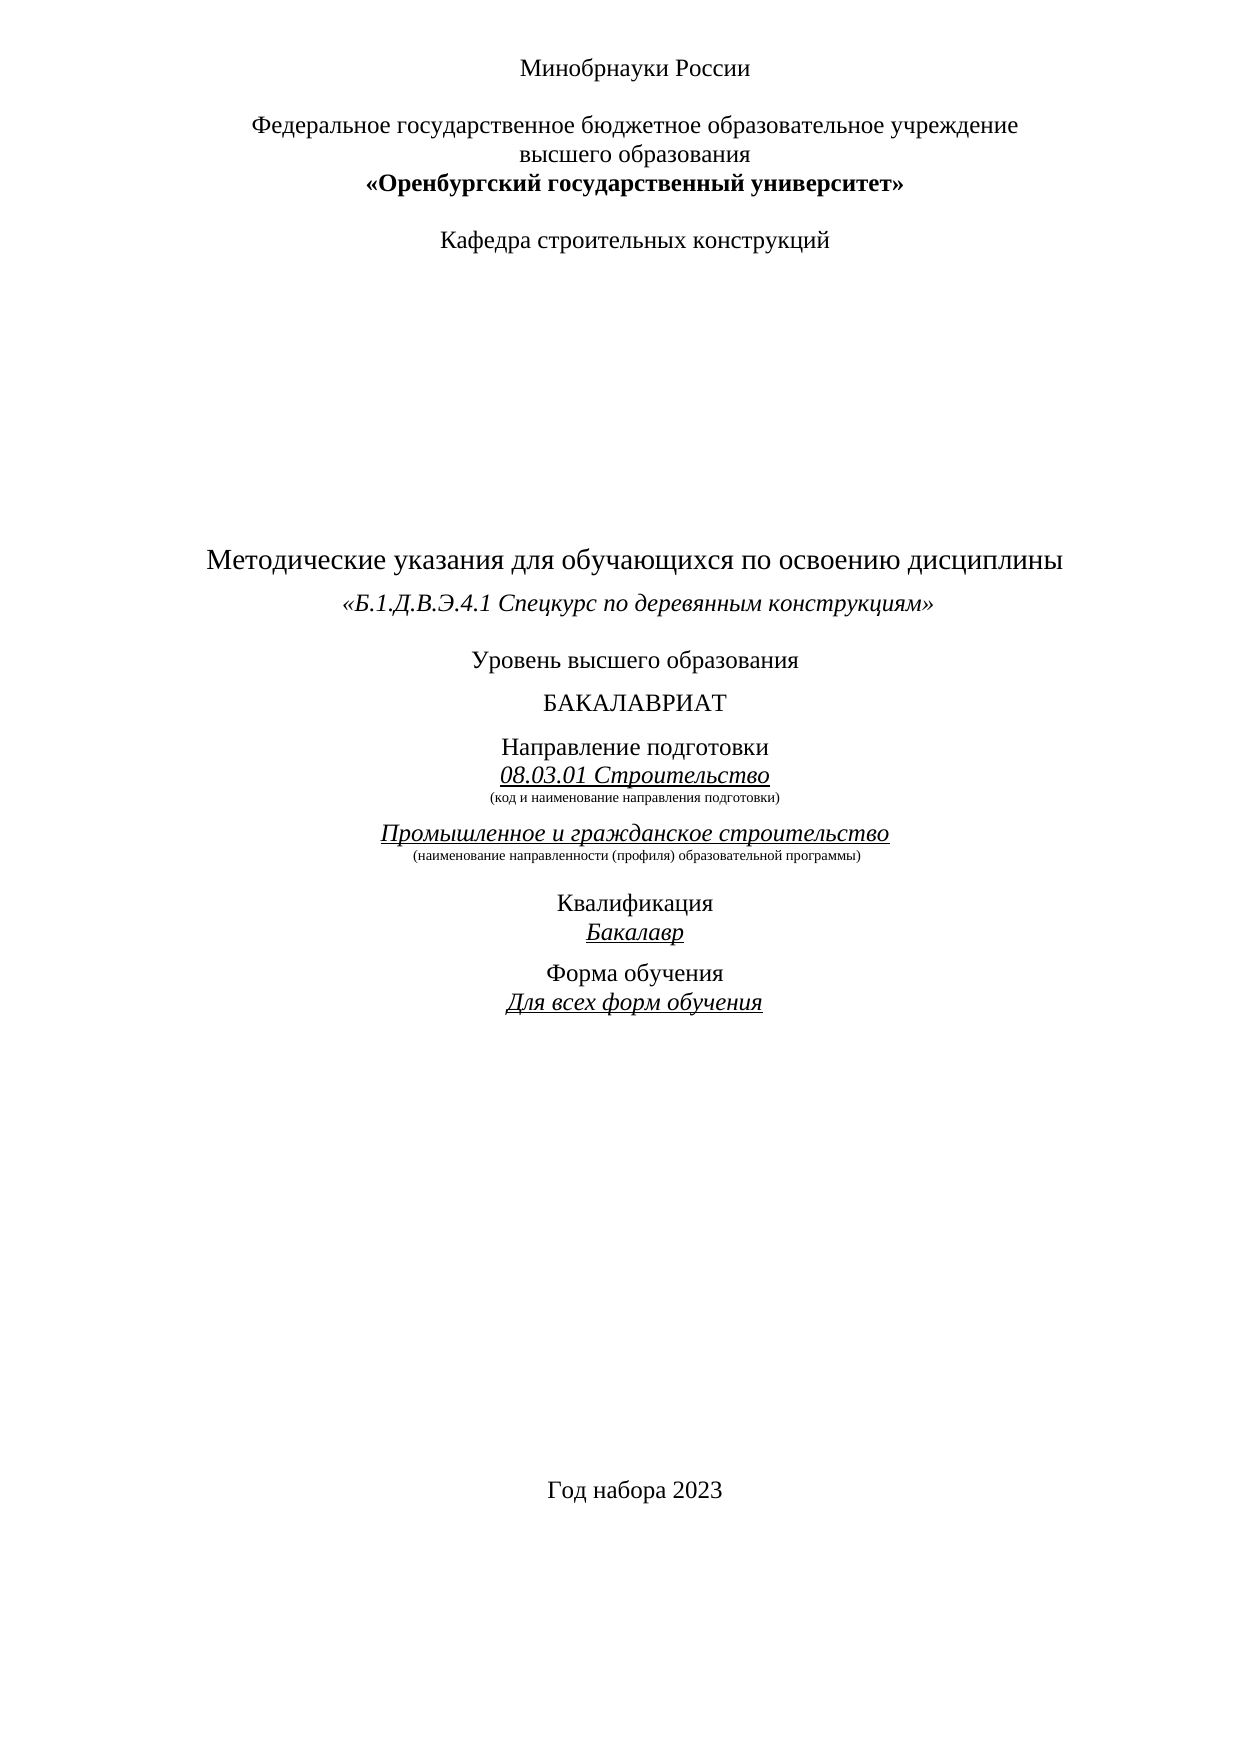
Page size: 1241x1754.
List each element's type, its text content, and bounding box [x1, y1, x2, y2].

text Федеральное государственное бюджетное образовательное учреждение [88, 111, 1181, 139]
text Промышленное и гражданское строительство [88, 818, 1181, 847]
text «Б.1.Д.В.Э.4.1 Спецкурс по деревянным конструкциям» [88, 588, 1181, 617]
text «Оренбургский государственный университет» [88, 168, 1181, 197]
text Уровень высшего образования [88, 645, 1181, 674]
text 08.03.01 Строительство [88, 760, 1181, 789]
text Год набора 2023 [88, 1475, 1181, 1504]
text (код и наименование направления подготовки) [88, 789, 1181, 818]
text Методические указания для обучающихся по освоению дисциплины [88, 542, 1181, 575]
text БАКАЛАВРИАТ [88, 688, 1181, 717]
text Направление подготовки [88, 732, 1181, 760]
text Минобрнауки России [88, 53, 1181, 82]
text Квалификация [88, 888, 1181, 917]
text Форма обучения [88, 958, 1181, 987]
text (наименование направленности (профиля) образовательной программы) [88, 847, 1181, 875]
text Для всех форм обучения [88, 987, 1181, 1015]
text Бакалавр [88, 917, 1181, 945]
text высшего образования [88, 139, 1181, 168]
text Кафедра строительных конструкций [88, 226, 1181, 254]
